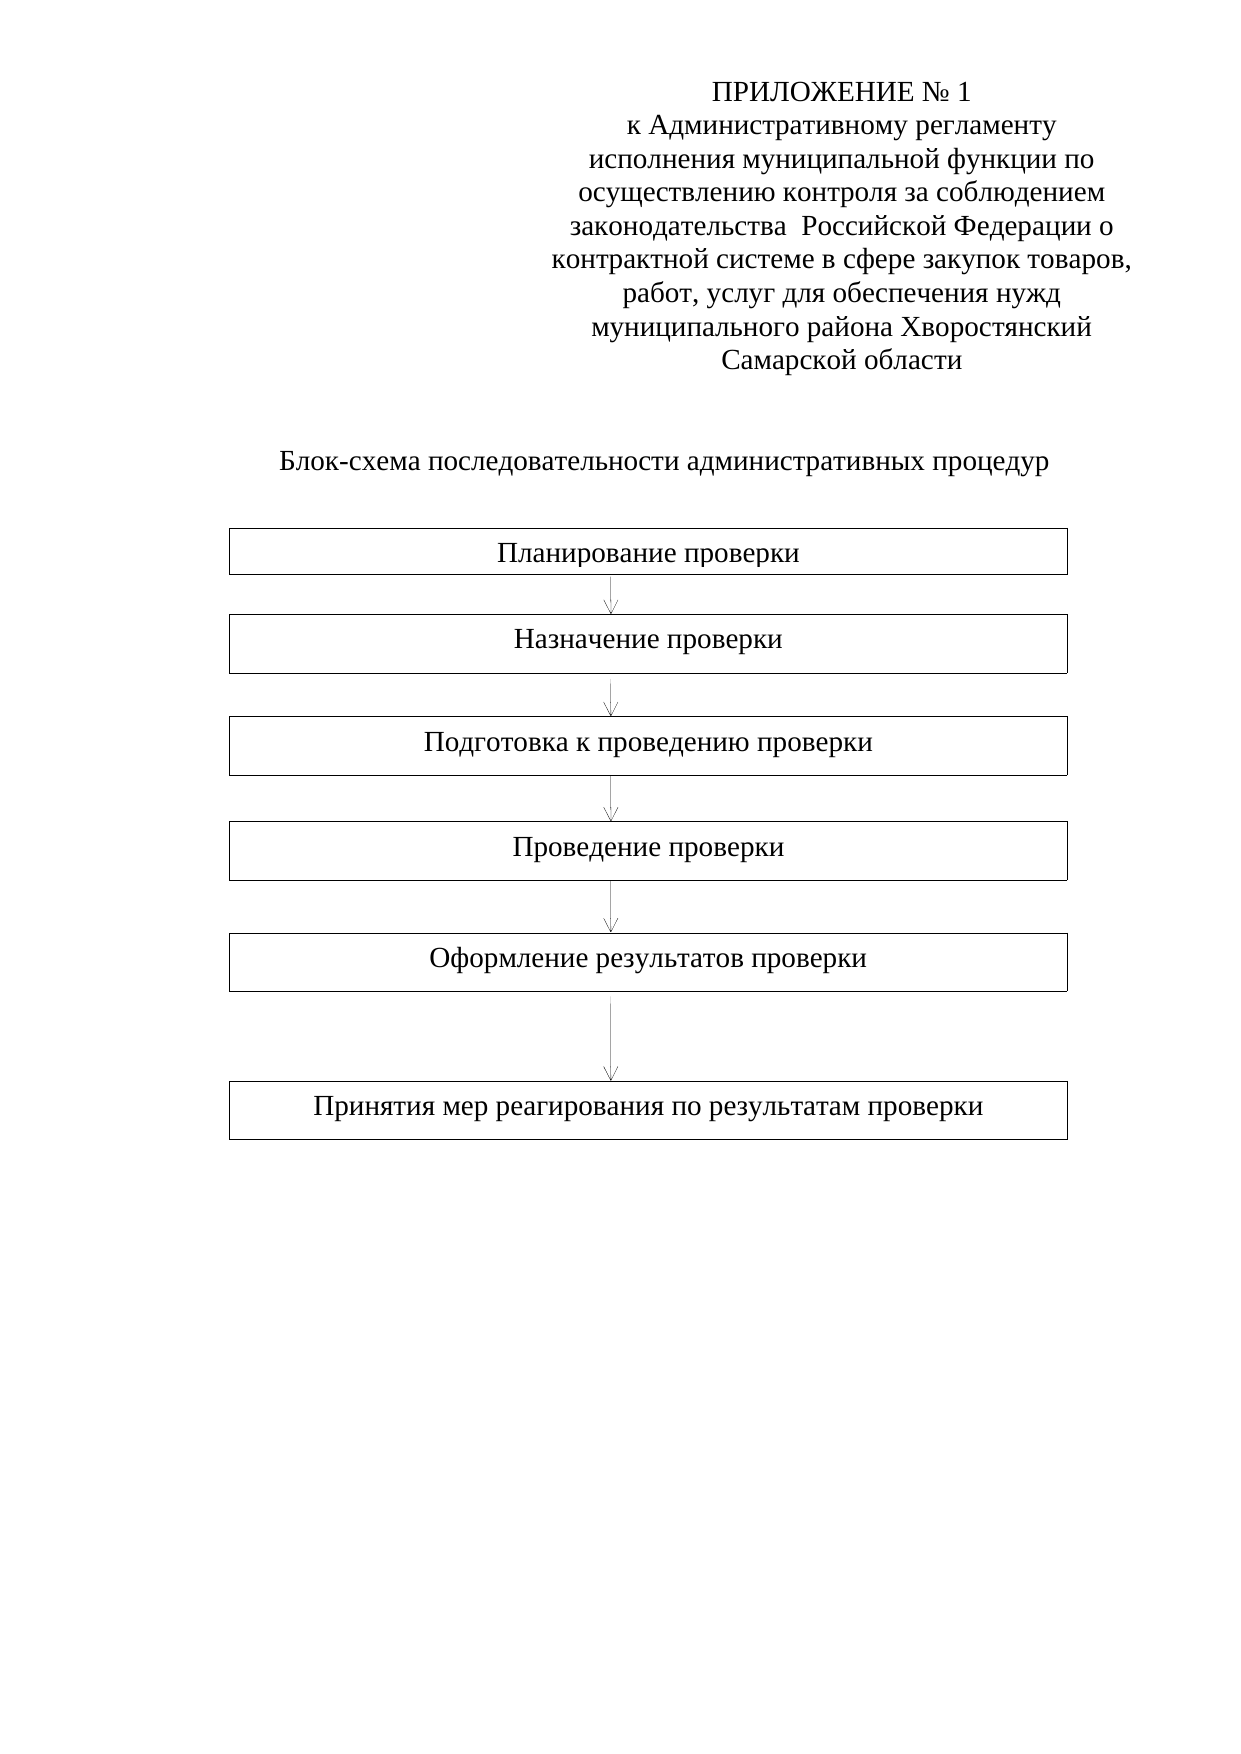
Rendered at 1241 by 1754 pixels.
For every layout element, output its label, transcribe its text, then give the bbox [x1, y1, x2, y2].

text Блок-схема последовательности административных процедур [177, 443, 1152, 476]
text исполнения муниципальной функции по [532, 141, 1152, 174]
text осуществлению контроля за соблюдением законодательства Российской Федерации о контрактной системе в сфере закупок товаров, работ, услуг для обеспечения нужд муниципального района Хворостянский Самарской области [532, 174, 1152, 376]
text ПРИЛОЖЕНИЕ № 1 [532, 74, 1152, 107]
text к Административному регламенту [532, 107, 1152, 141]
